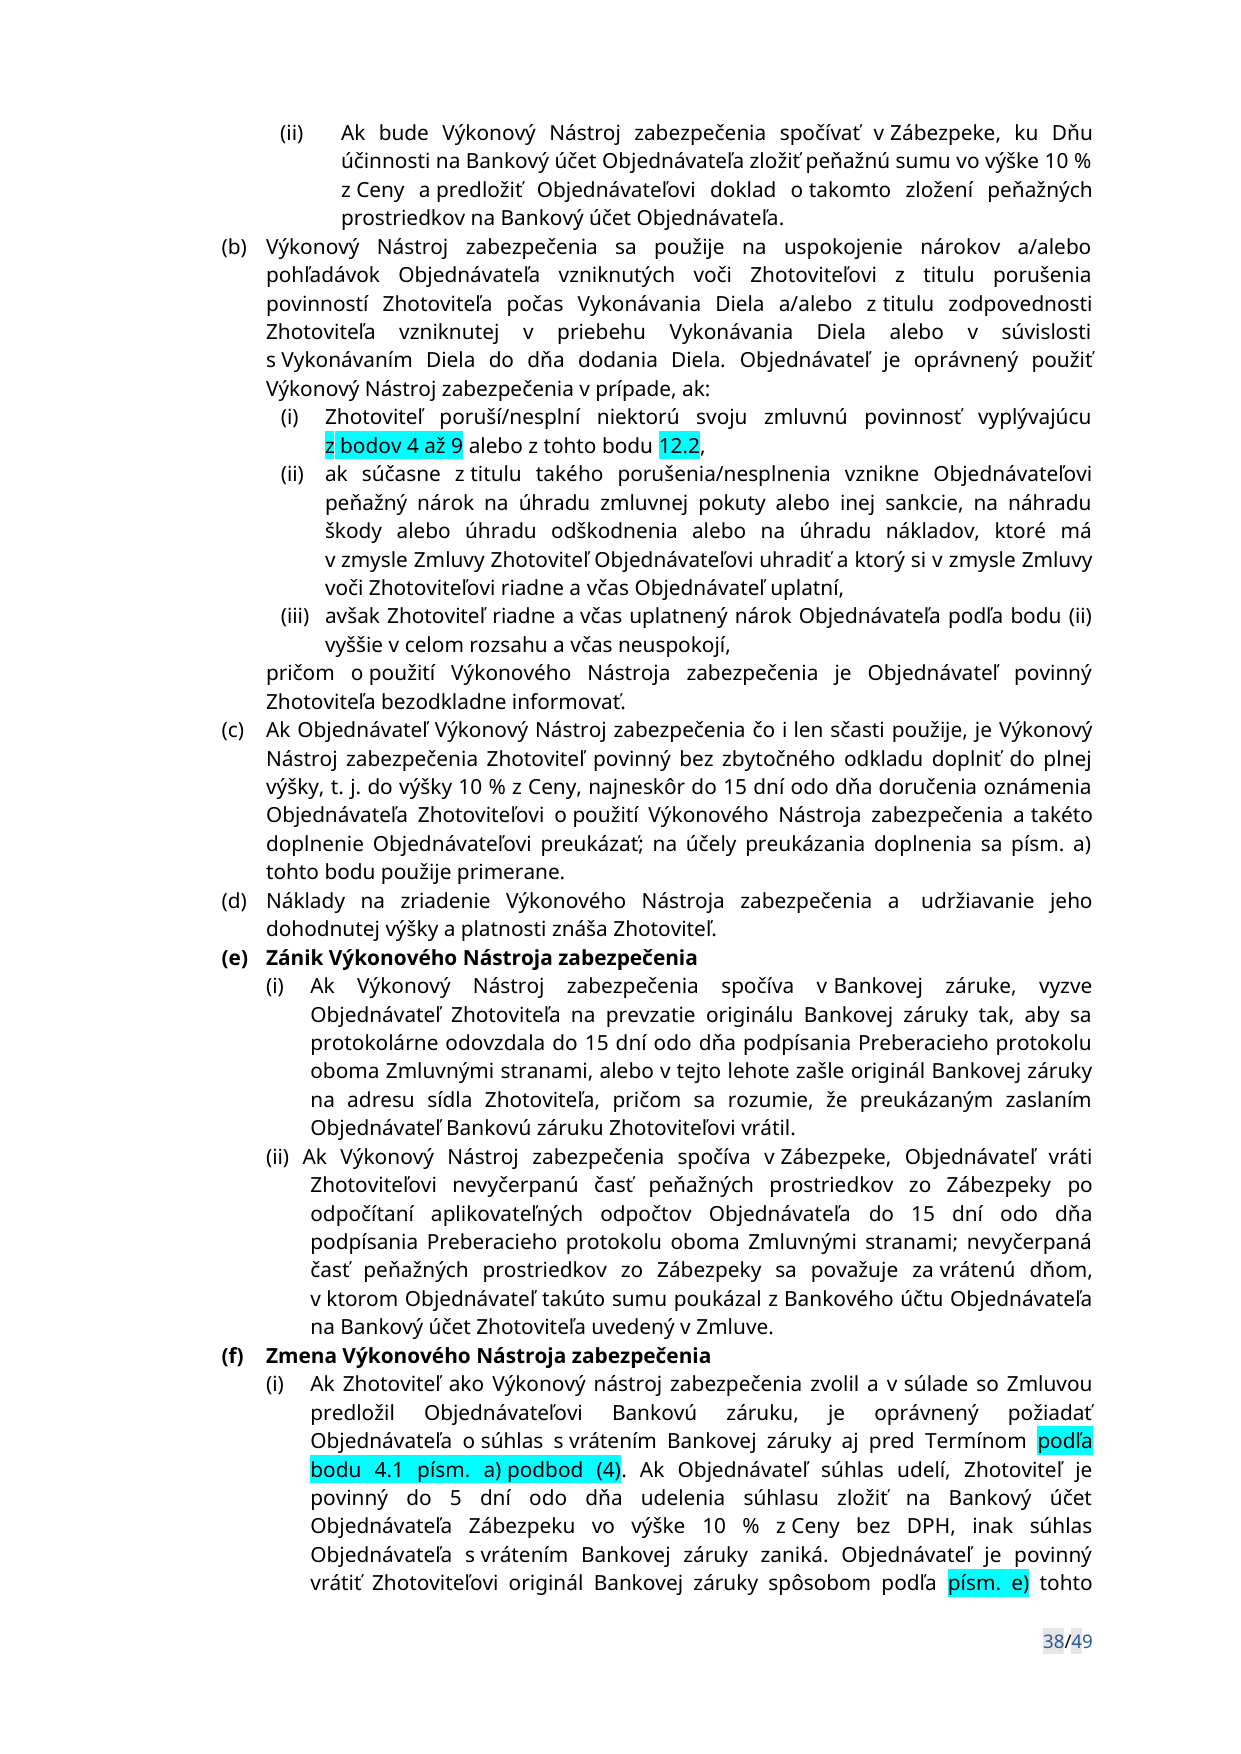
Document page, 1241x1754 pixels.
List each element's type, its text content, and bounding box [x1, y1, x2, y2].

list (iii) avšak Zhotoviteľ riadne a včas uplatnený nárok Objednávateľa podľa bodu (ii) vyššie v celom rozsahu a včas neuspokojí, [281, 602, 1093, 658]
list (ii) ak súčasne z titulu takého porušenia/nesplnenia vznikne Objednávateľovi peňažný nárok na úhradu zmluvnej pokuty alebo inej sankcie, na náhradu škody alebo úhradu odškodnenia alebo na úhradu nákladov, ktoré má v zmysle Zmluvy Zhotoviteľ Objednávateľovi uhradiť a ktorý si v zmysle Zmluvy voči Zhotoviteľovi riadne a včas Objednávateľ uplatní, [281, 459, 1093, 602]
list (i) Zhotoviteľ poruší/nesplní niektorú svoju zmluvnú povinnosť vyplývajúcu z bodov 4 až 9 alebo z tohto bodu 12.2, [281, 402, 1093, 459]
list Ak bude Výkonový Nástroj zabezpečenia spočívať v Zábezpeke, ku Dňu účinnosti na Bankový účet Objednávateľa zložiť peňažnú sumu vo výške 10 % z Ceny a predložiť Objednávateľovi doklad o takomto zložení peňažných prostriedkov na Bankový účet Objednávateľa. [303, 118, 1093, 232]
text pričom o použití Výkonového Nástroja zabezpečenia je Objednávateľ povinný Zhotoviteľa bezodkladne informovať. [266, 658, 1093, 715]
list Náklady na zriadenie Výkonového Nástroja zabezpečenia a udržiavanie jeho dohodnutej výšky a platnosti znáša Zhotoviteľ. [221, 886, 1093, 943]
text (b) Výkonový Nástroj zabezpečenia sa použije na uspokojenie nárokov a/alebo pohľadávok Objednávateľa vzniknutých voči Zhotoviteľovi z titulu porušenia povinností Zhotoviteľa počas Vykonávania Diela a/alebo z titulu zodpovednosti Zhotoviteľa vzniknutej v priebehu Vykonávania Diela alebo v súvislosti s Vykonávaním Diela do dňa dodania Diela. Objednávateľ je oprávnený použiť Výkonový Nástroj zabezpečenia v prípade, ak: [221, 232, 1093, 402]
list (ii) Ak Výkonový Nástroj zabezpečenia spočíva v Zábezpeke, Objednávateľ vráti Zhotoviteľovi nevyčerpanú časť peňažných prostriedkov zo Zábezpeky po odpočítaní aplikovateľných odpočtov Objednávateľa do 15 dní odo dňa podpísania Preberacieho protokolu oboma Zmluvnými stranami; nevyčerpaná časť peňažných prostriedkov zo Zábezpeky sa považuje za vrátenú dňom, v ktorom Objednávateľ takúto sumu poukázal z Bankového účtu Objednávateľa na Bankový účet Zhotoviteľa uvedený v Zmluve. [266, 1142, 1093, 1341]
list Ak Objednávateľ Výkonový Nástroj zabezpečenia čo i len sčasti použije, je Výkonový Nástroj zabezpečenia Zhotoviteľ povinný bez zbytočného odkladu doplniť do plnej výšky, t. j. do výšky 10 % z Ceny, najneskôr do 15 dní odo dňa doručenia oznámenia Objednávateľa Zhotoviteľovi o použití Výkonového Nástroja zabezpečenia a takéto doplnenie Objednávateľovi preukázať; na účely preukázania doplnenia sa písm. a) tohto bodu použije primerane. [221, 715, 1093, 886]
list Zmena Výkonového Nástroja zabezpečenia [221, 1341, 1093, 1369]
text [266, 1369, 1093, 1597]
list (i) Ak Výkonový Nástroj zabezpečenia spočíva v Bankovej záruke, vyzve Objednávateľ Zhotoviteľa na prevzatie originálu Bankovej záruky tak, aby sa protokolárne odovzdala do 15 dní odo dňa podpísania Preberacieho protokolu oboma Zmluvnými stranami, alebo v tejto lehote zašle originál Bankovej záruky na adresu sídla Zhotoviteľa, pričom sa rozumie, že preukázaným zaslaním Objednávateľ Bankovú záruku Zhotoviteľovi vrátil. [266, 971, 1093, 1142]
list Zánik Výkonového Nástroja zabezpečenia [221, 943, 1093, 971]
